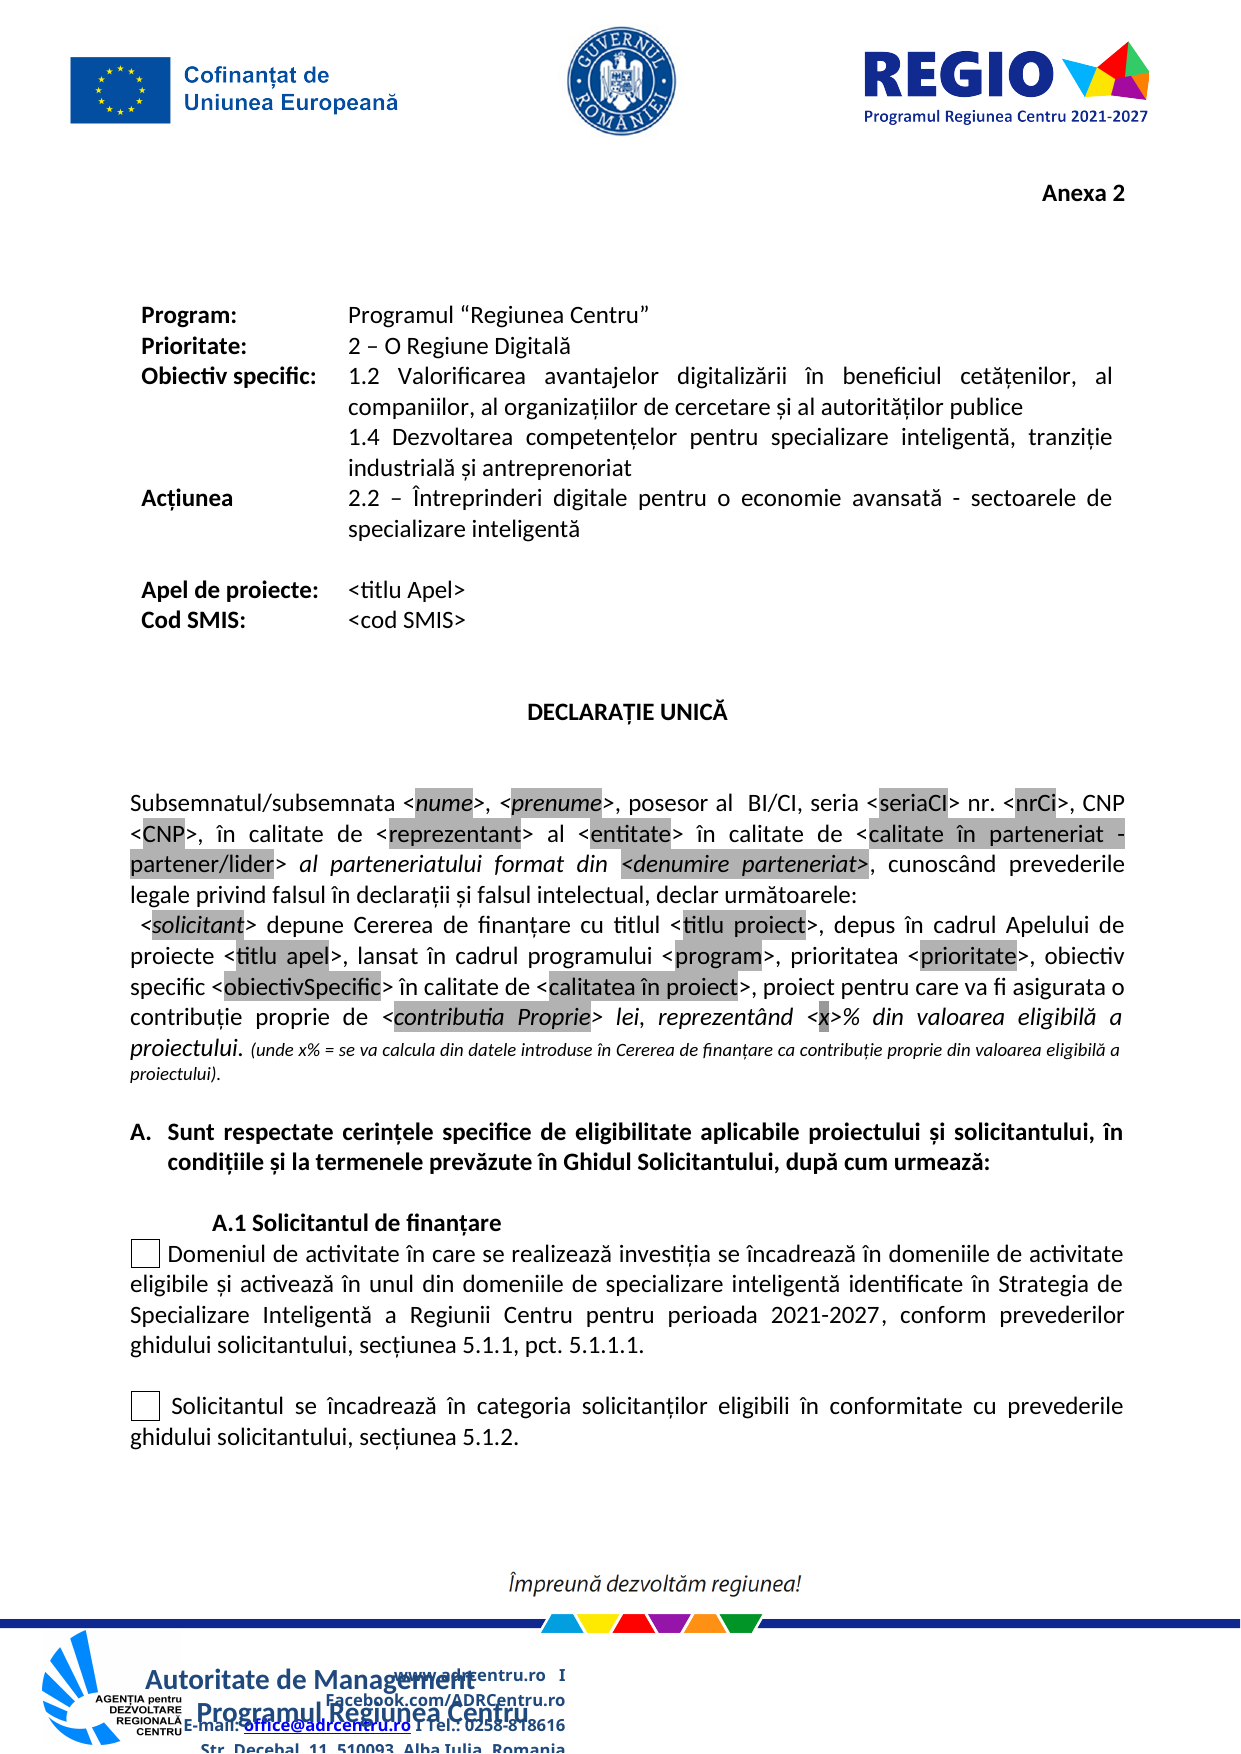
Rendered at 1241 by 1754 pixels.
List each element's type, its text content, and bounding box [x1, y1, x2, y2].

text DECLARAȚIE UNICĂ [130, 696, 1125, 727]
picture [495, 1571, 814, 1597]
text A.1 Solicitantul de finanțare [212, 1207, 1125, 1238]
text Anexa 2 [130, 177, 1125, 208]
text Subsemnatul/subsemnata <nume>, <prenume>, posesor al BI/CI, seria <seriaCI> nr. <nrCi>, CNP <CNP>, în calitate de <reprezentant> al <entitate> în calitate de <calitate în parteneriat - partener/lider> al parteneriatului format din <denumire parteneriat>, cunoscând prevederile legale privind falsul în declarații și falsul intelectual, declar următoarele: [130, 788, 1125, 910]
picture [0, 1614, 550, 1745]
picture [864, 41, 1150, 125]
table_cell 1.2 Valorificarea avantajelor digitalizării în beneficiul cetățenilor, al companiilor, al organizațiilor de cercetare și al autorităților publice 1.4 Dezvoltarea competențelor pentru specializare inteligentă, tranziție industrială și antreprenoriat [337, 360, 1125, 482]
text Domeniul de activitate în care se realizează investiția se încadrează în domeniile de activitate eligibile și activează în unul din domeniile de specializare inteligentă identificate în Strategia de Specializare Inteligentă a Regiunii Centru pentru perioada 2021-2027, conform prevederilor ghidului solicitantului, secțiunea 5.1.1, pct. 5.1.1.1. [130, 1238, 1125, 1360]
table_cell Prioritate: [130, 330, 337, 360]
table_cell 2.2 – Întreprinderi digitale pentru o economie avansată - sectoarele de specializare inteligentă <titlu Apel> [337, 483, 1125, 604]
table_cell 2 – O Regiune Digitală [337, 330, 1125, 360]
list Sunt respectate cerințele specifice de eligibilitate aplicabile proiectului și solicitantului, în condițiile și la termenele prevăzute în Ghidul Solicitantului, după cum urmează: [130, 1116, 1125, 1177]
table_header Program: [130, 299, 337, 330]
table_header Programul “Regiunea Centru” [337, 299, 1125, 330]
text <solicitant> depune Cererea de finanțare cu titlul <titlu proiect>, depus în cadrul Apelului de proiecte <titlu apel>, lansat în cadrul programului <program>, prioritatea <prioritate>, obiectiv specific <obiectivSpecific> în calitate de <calitatea în proiect>, proiect pentru care va fi asigurata o contribuție proprie de <contributia Proprie> lei, reprezentând <x>% din valoarea eligibilă a proiectului. (unde x% = se va calcula din datele introduse în Cererea de finanțare ca contribuție proprie din valoarea eligibilă a proiectului). [130, 910, 1125, 1085]
picture [574, 1614, 1241, 1633]
picture [66, 53, 425, 128]
picture [547, 0, 692, 154]
text Solicitantul se încadrează în categoria solicitanților eligibili în conformitate cu prevederile ghidului solicitantului, secțiunea 5.1.2. [130, 1390, 1125, 1451]
table_cell Acțiunea Apel de proiecte: [130, 483, 337, 604]
table_cell Cod SMIS: [130, 605, 337, 635]
table_cell Obiectiv specific: [130, 360, 337, 482]
table_cell <cod SMIS> [337, 605, 1125, 635]
